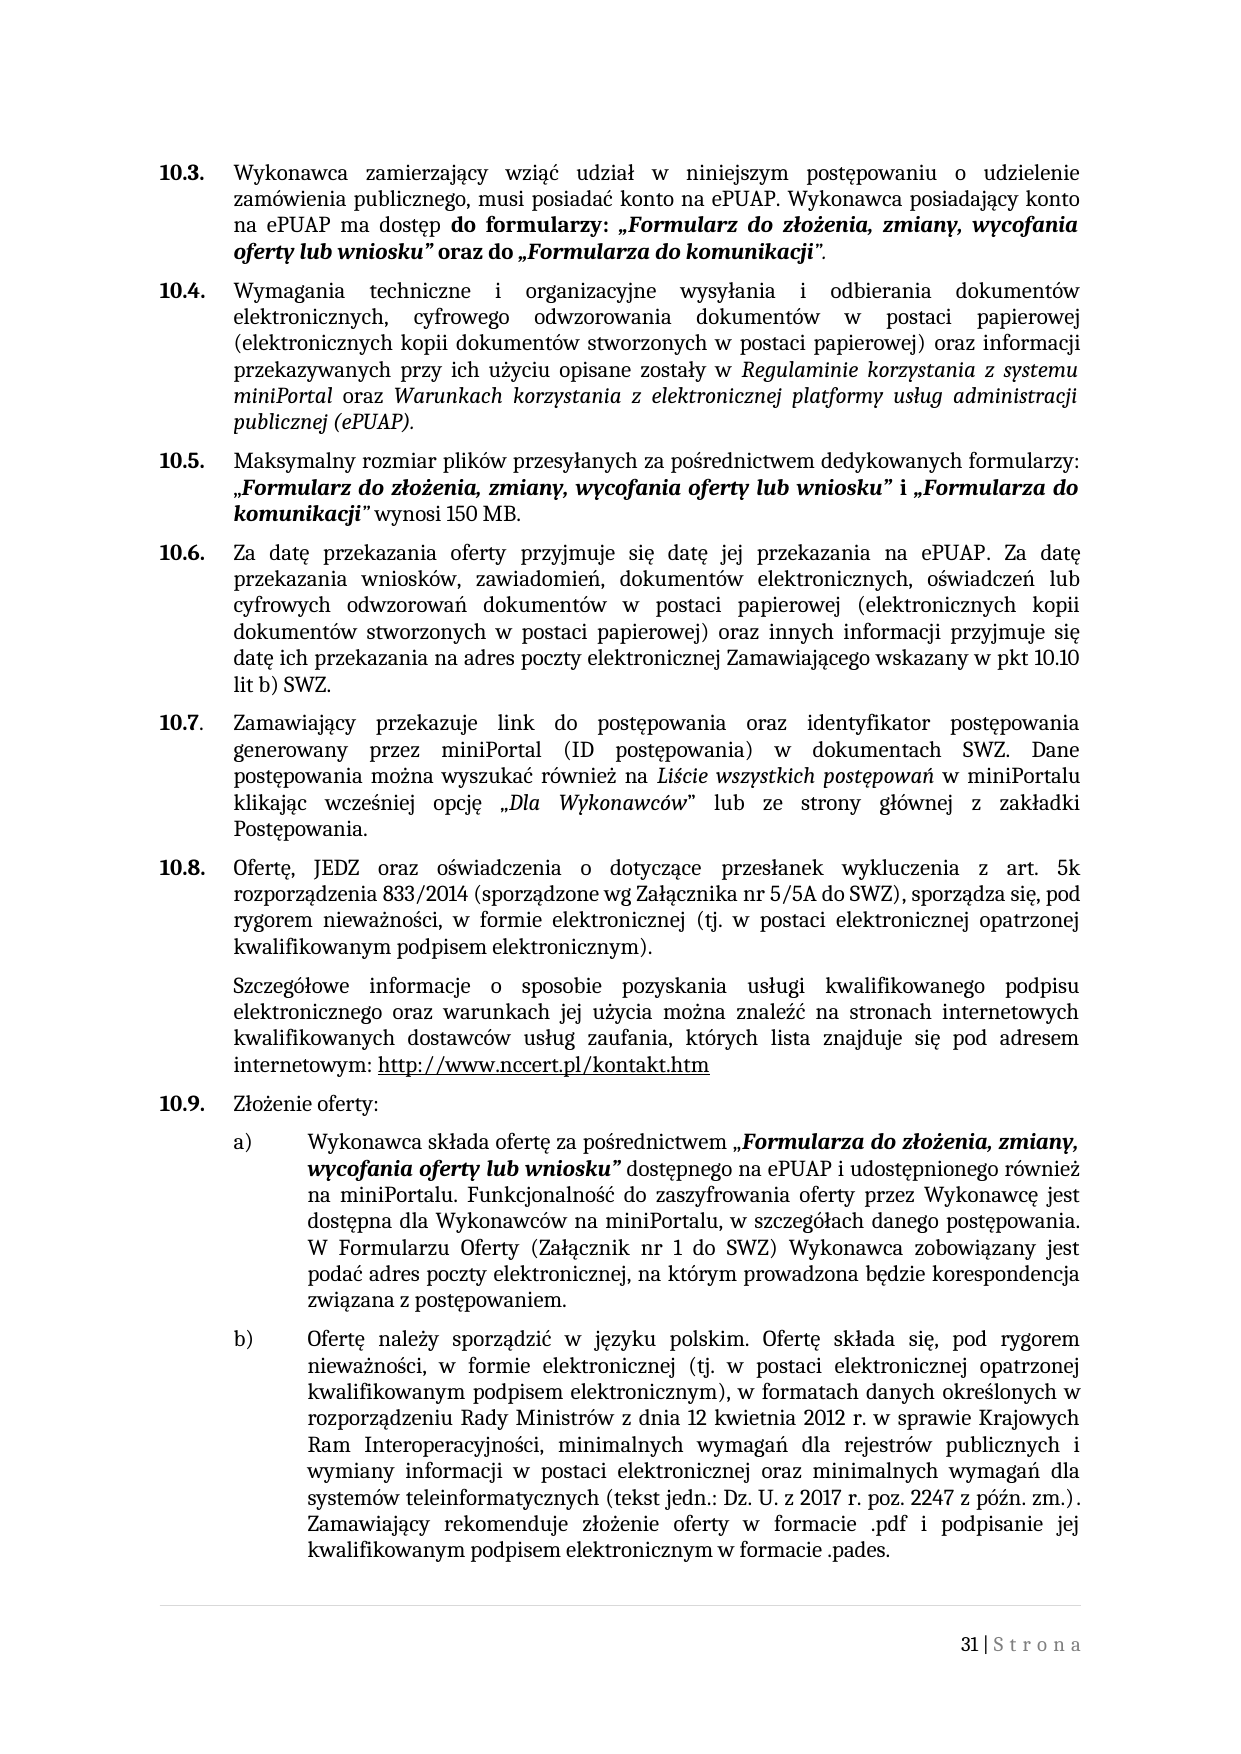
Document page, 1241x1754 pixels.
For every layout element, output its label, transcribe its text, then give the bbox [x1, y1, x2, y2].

text 10.7. Zamawiający przekazuje link do postępowania oraz identyfikator postępowania generowany przez miniPortal (ID postępowania) w dokumentach SWZ. Dane postępowania można wyszukać również na Liście wszystkich postępowań w miniPortalu klikając wcześniej opcję „Dla Wykonawców” lub ze strony głównej z zakładki Postępowania. [159, 710, 1081, 842]
text b) Ofertę należy sporządzić w języku polskim. Ofertę składa się, pod rygorem nieważności, w formie elektronicznej (tj. w postaci elektronicznej opatrzonej kwalifikowanym podpisem elektronicznym), w formatach danych określonych w rozporządzeniu Rady Ministrów z dnia 12 kwietnia 2012 r. w sprawie Krajowych Ram Interoperacyjności, minimalnych wymagań dla rejestrów publicznych i wymiany informacji w postaci elektronicznej oraz minimalnych wymagań dla systemów teleinformatycznych (tekst jedn.: Dz. U. z 2017 r. poz. 2247 z późn. zm.). Zamawiający rekomenduje złożenie oferty w formacie .pdf i podpisanie jej kwalifikowanym podpisem elektronicznym w formacie .pades. [233, 1326, 1081, 1563]
text 10.5. Maksymalny rozmiar plików przesyłanych za pośrednictwem dedykowanych formularzy: „Formularz do złożenia, zmiany, wycofania oferty lub wniosku” i „Formularza do komunikacji” wynosi 150 MB. [159, 448, 1081, 527]
text a) Wykonawca składa ofertę za pośrednictwem „Formularza do złożenia, zmiany, wycofania oferty lub wniosku” dostępnego na ePUAP i udostępnionego również na miniPortalu. Funkcjonalność do zaszyfrowania oferty przez Wykonawcę jest dostępna dla Wykonawców na miniPortalu, w szczegółach danego postępowania. W Formularzu Oferty (Załącznik nr 1 do SWZ) Wykonawca zobowiązany jest podać adres poczty elektronicznej, na którym prowadzona będzie korespondencja związana z postępowaniem. [233, 1129, 1081, 1314]
text 10.6. Za datę przekazania oferty przyjmuje się datę jej przekazania na ePUAP. Za datę przekazania wniosków, zawiadomień, dokumentów elektronicznych, oświadczeń lub cyfrowych odwzorowań dokumentów w postaci papierowej (elektronicznych kopii dokumentów stworzonych w postaci papierowej) oraz innych informacji przyjmuje się datę ich przekazania na adres poczty elektronicznej Zamawiającego wskazany w pkt 10.10 lit b) SWZ. [159, 539, 1081, 698]
text Szczegółowe informacje o sposobie pozyskania usługi kwalifikowanego podpisu elektronicznego oraz warunkach jej użycia można znaleźć na stronach internetowych kwalifikowanych dostawców usług zaufania, których lista znajduje się pod adresem internetowym: http://www.nccert.pl/kontakt.htm [233, 972, 1081, 1078]
text 10.4. Wymagania techniczne i organizacyjne wysyłania i odbierania dokumentów elektronicznych, cyfrowego odwzorowania dokumentów w postaci papierowej (elektronicznych kopii dokumentów stworzonych w postaci papierowej) oraz informacji przekazywanych przy ich użyciu opisane zostały w Regulaminie korzystania z systemu miniPortal oraz Warunkach korzystania z elektronicznej platformy usług administracji publicznej (ePUAP). [159, 277, 1081, 436]
text 10.9. Złożenie oferty: [159, 1090, 1081, 1117]
text 10.3. Wykonawca zamierzający wziąć udział w niniejszym postępowaniu o udzielenie zamówienia publicznego, musi posiadać konto na ePUAP. Wykonawca posiadający konto na ePUAP ma dostęp do formularzy: „Formularz do złożenia, zmiany, wycofania oferty lub wniosku” oraz do „Formularza do komunikacji”. [159, 159, 1081, 265]
text 10.8. Ofertę, JEDZ oraz oświadczenia o dotyczące przesłanek wykluczenia z art. 5k rozporządzenia 833/2014 (sporządzone wg Załącznika nr 5/5A do SWZ), sporządza się, pod rygorem nieważności, w formie elektronicznej (tj. w postaci elektronicznej opatrzonej kwalifikowanym podpisem elektronicznym). [159, 854, 1081, 960]
